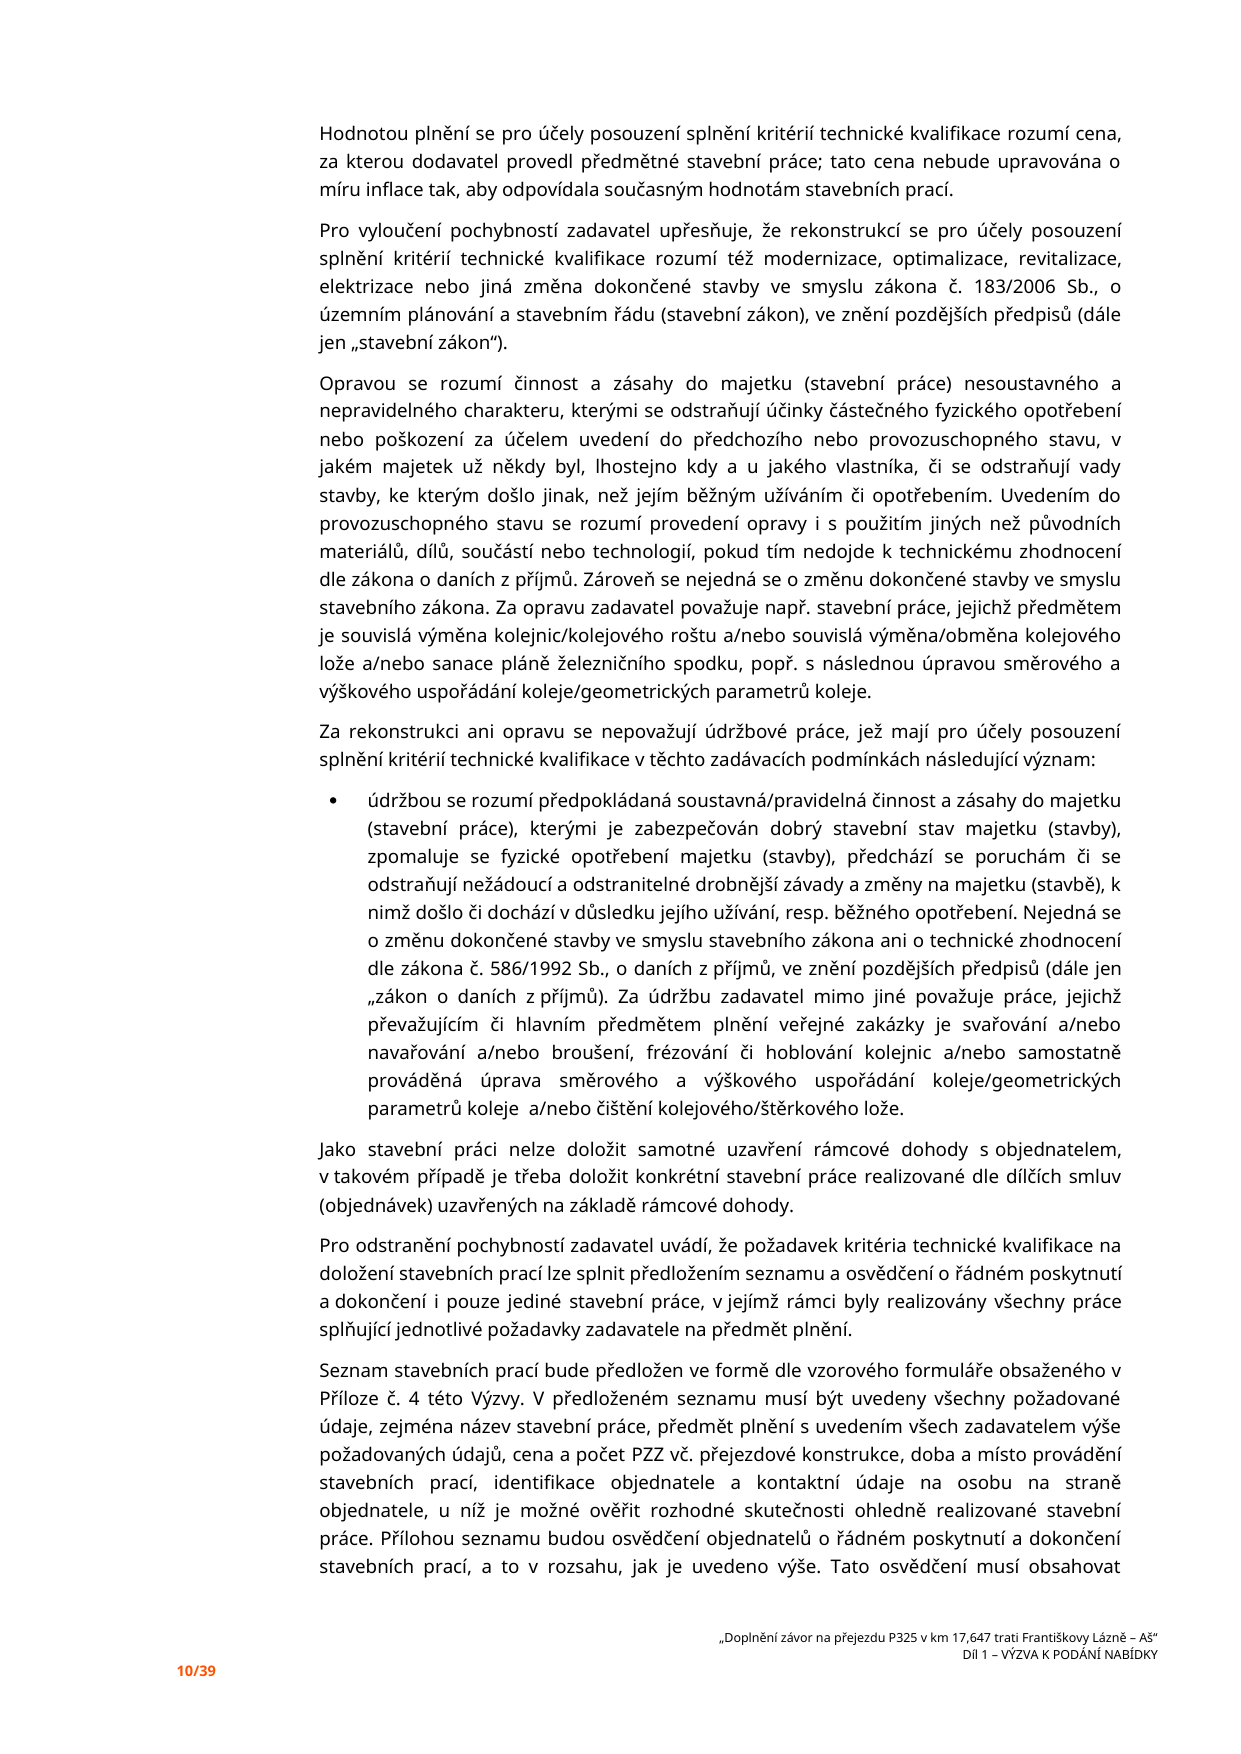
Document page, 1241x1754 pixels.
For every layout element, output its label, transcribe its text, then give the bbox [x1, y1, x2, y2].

text Opravou se rozumí činnost a zásahy do majetku (stavební práce) nesoustavného a nepravidelného charakteru, kterými se odstraňují účinky částečného fyzického opotřebení nebo poškození za účelem uvedení do předchozího nebo provozuschopného stavu, v jakém majetek už někdy byl, lhostejno kdy a u jakého vlastníka, či se odstraňují vady stavby, ke kterým došlo jinak, než jejím běžným užíváním či opotřebením. Uvedením do provozuschopného stavu se rozumí provedení opravy i s použitím jiných než původních materiálů, dílů, součástí nebo technologií, pokud tím nedojde k technickému zhodnocení dle zákona o daních z příjmů. Zároveň se nejedná se o změnu dokončené stavby ve smyslu stavebního zákona. Za opravu zadavatel považuje např. stavební práce, jejichž předmětem je souvislá výměna kolejnic/kolejového roštu a/nebo souvislá výměna/obměna kolejového lože a/nebo sanace pláně železničního spodku, popř. s následnou úpravou směrového a výškového uspořádání koleje/geometrických parametrů koleje. [319, 370, 1122, 703]
text Za rekonstrukci ani opravu se nepovažují údržbové práce, jež mají pro účely posouzení splnění kritérií technické kvalifikace v těchto zadávacích podmínkách následující význam: [319, 718, 1122, 772]
text Pro vyloučení pochybností zadavatel upřesňuje, že rekonstrukcí se pro účely posouzení splnění kritérií technické kvalifikace rozumí též modernizace, optimalizace, revitalizace, elektrizace nebo jiná změna dokončené stavby ve smyslu zákona č. 183/2006 Sb., o územním plánování a stavebním řádu (stavební zákon), ve znění pozdějších předpisů (dále jen „stavební zákon“). [319, 217, 1122, 355]
text Pro odstranění pochybností zadavatel uvádí, že požadavek kritéria technické kvalifikace na doložení stavebních prací lze splnit předložením seznamu a osvědčení o řádném poskytnutí a dokončení i pouze jediné stavební práce, v jejímž rámci byly realizovány všechny práce splňující jednotlivé požadavky zadavatele na předmět plnění. [319, 1232, 1122, 1342]
text Hodnotou plnění se pro účely posouzení splnění kritérií technické kvalifikace rozumí cena, za kterou dodavatel provedl předmětné stavební práce; tato cena nebude upravována o míru inflace tak, aby odpovídala současným hodnotám stavebních prací. [319, 121, 1122, 202]
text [319, 1357, 1122, 1579]
text Jako stavební práci nelze doložit samotné uzavření rámcové dohody s objednatelem, v takovém případě je třeba doložit konkrétní stavební práce realizované dle dílčích smluv (objednávek) uzavřených na základě rámcové dohody. [319, 1136, 1122, 1217]
list údržbou se rozumí předpokládaná soustavná/pravidelná činnost a zásahy do majetku (stavební práce), kterými je zabezpečován dobrý stavební stav majetku (stavby), zpomaluje se fyzické opotřebení majetku (stavby), předchází se poruchám či se odstraňují nežádoucí a odstranitelné drobnější závady a změny na majetku (stavbě), k nimž došlo či dochází v důsledku jejího užívání, resp. běžného opotřebení. Nejedná se o změnu dokončené stavby ve smyslu stavebního zákona ani o technické zhodnocení dle zákona č. 586/1992 Sb., o daních z příjmů, ve znění pozdějších předpisů (dále jen „zákon o daních z příjmů). Za údržbu zadavatel mimo jiné považuje práce, jejichž převažujícím či hlavním předmětem plnění veřejné zakázky je svařování a/nebo navařování a/nebo broušení, frézování či hoblování kolejnic a/nebo samostatně prováděná úprava směrového a výškového uspořádání koleje/geometrických parametrů koleje a/nebo čištění kolejového/štěrkového lože. [330, 787, 1122, 1121]
